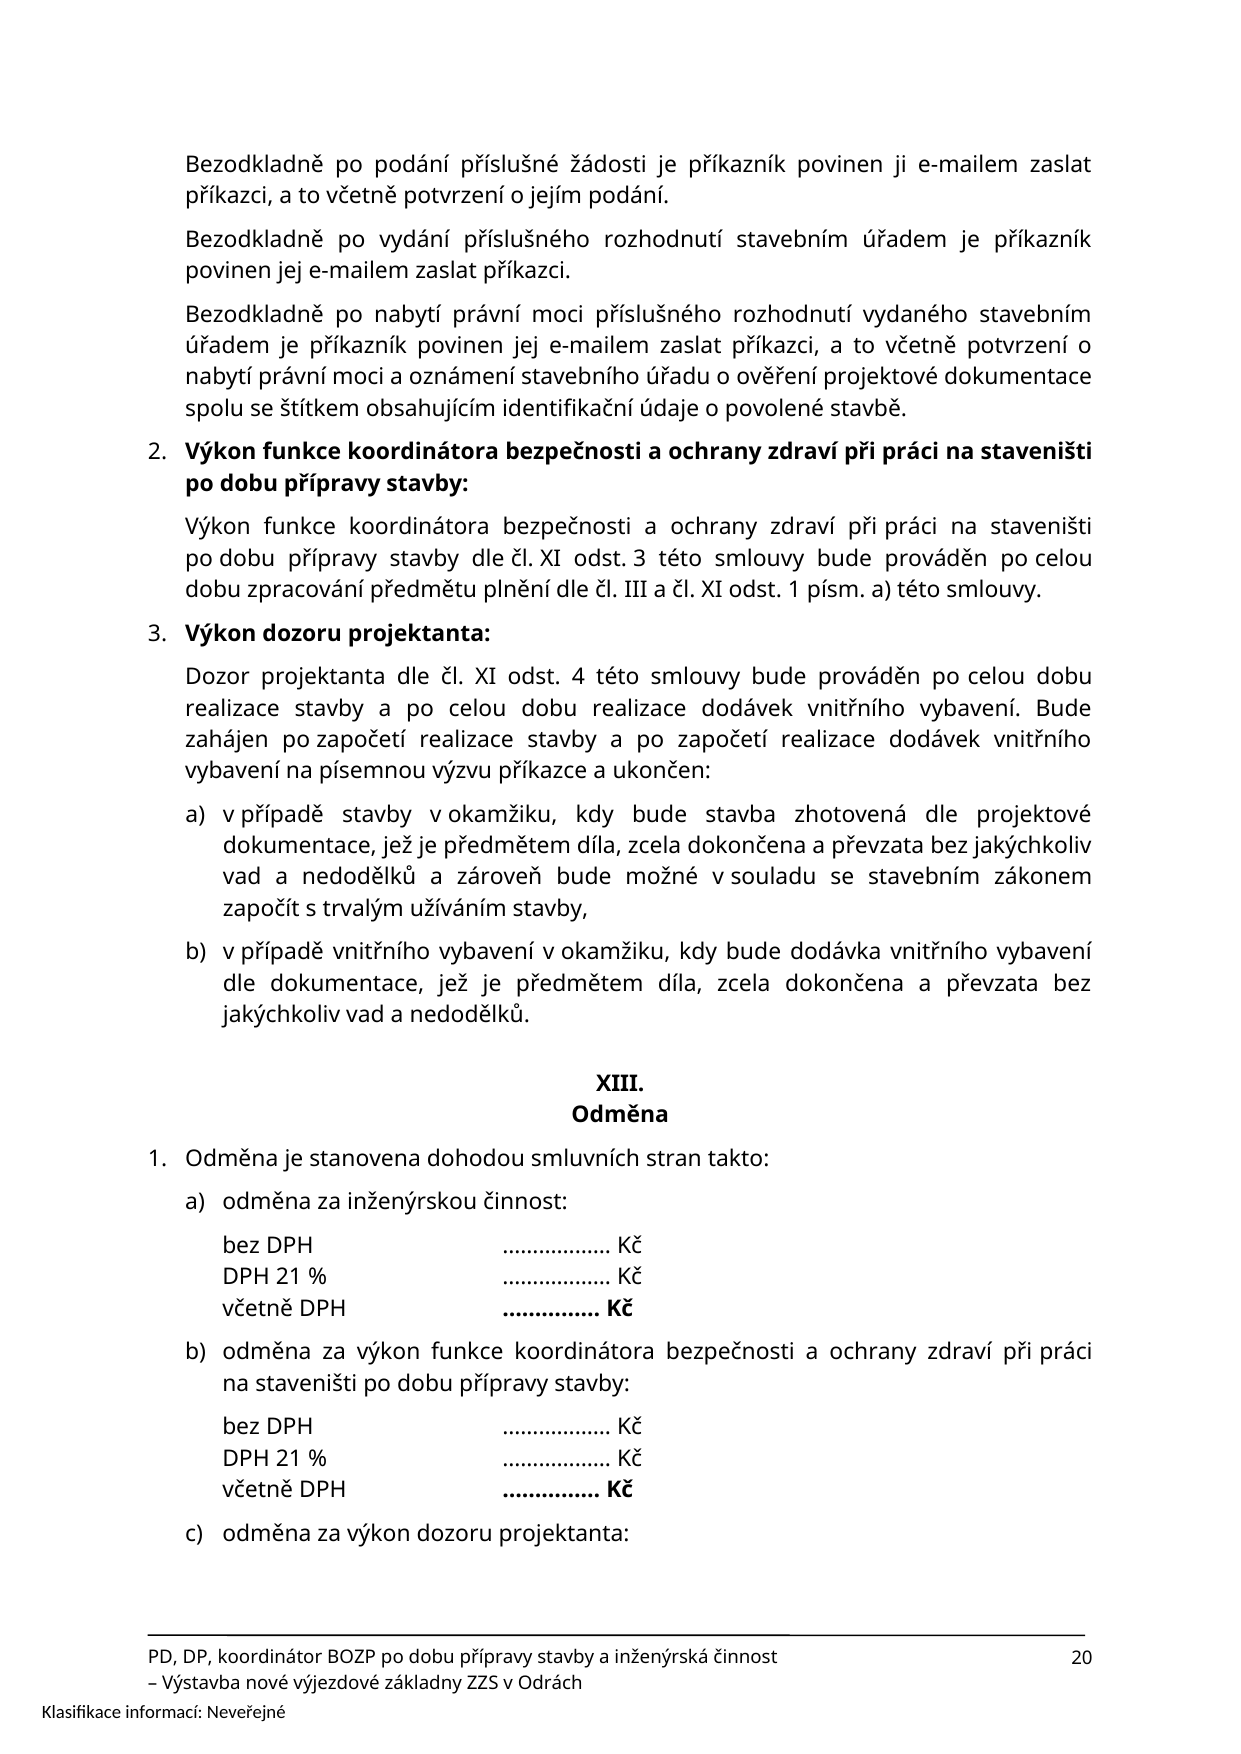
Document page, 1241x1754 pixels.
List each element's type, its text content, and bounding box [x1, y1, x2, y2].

text včetně DPH …………… Kč [222, 1291, 1092, 1323]
list odměna za výkon dozoru projektanta: [185, 1516, 1092, 1548]
text včetně DPH …………… Kč [222, 1473, 1092, 1504]
text Bezodkladně po vydání příslušného rozhodnutí stavebním úřadem je příkazník povinen jej e-mailem zaslat příkazci. [185, 223, 1092, 285]
list Odměna je stanovena dohodou smluvních stran takto: [148, 1141, 1092, 1173]
text DPH 21 % ……………… Kč [222, 1260, 1092, 1291]
text Výkon funkce koordinátora bezpečnosti a ochrany zdraví při práci na staveništi po dobu přípravy stavby dle čl. XI odst. 3 této smlouvy bude prováděn po celou dobu zpracování předmětu plnění dle čl. III a čl. XI odst. 1 písm. a) této smlouvy. [185, 510, 1092, 604]
text Bezodkladně po podání příslušné žádosti je příkazník povinen ji e-mailem zaslat příkazci, a to včetně potvrzení o jejím podání. [185, 148, 1092, 210]
list v případě vnitřního vybavení v okamžiku, kdy bude dodávka vnitřního vybavení dle dokumentace, jež je předmětem díla, zcela dokončena a převzata bez jakýchkoliv vad a nedodělků. [185, 935, 1092, 1029]
text XIII. Odměna [148, 1066, 1092, 1129]
text bez DPH ……………… Kč [222, 1229, 1092, 1260]
text Dozor projektanta dle čl. XI odst. 4 této smlouvy bude prováděn po celou dobu realizace stavby a po celou dobu realizace dodávek vnitřního vybavení. Bude zahájen po započetí realizace stavby a po započetí realizace dodávek vnitřního vybavení na písemnou výzvu příkazce a ukončen: [185, 660, 1092, 785]
text Bezodkladně po nabytí právní moci příslušného rozhodnutí vydaného stavebním úřadem je příkazník povinen jej e-mailem zaslat příkazci, a to včetně potvrzení o nabytí právní moci a oznámení stavebního úřadu o ověření projektové dokumentace spolu se štítkem obsahujícím identifikační údaje o povolené stavbě. [185, 298, 1092, 423]
list Výkon dozoru projektanta: [148, 616, 1092, 648]
list v případě stavby v okamžiku, kdy bude stavba zhotovená dle projektové dokumentace, jež je předmětem díla, zcela dokončena a převzata bez jakýchkoliv vad a nedodělků a zároveň bude možné v souladu se stavebním zákonem započít s trvalým užíváním stavby, [185, 798, 1092, 923]
list odměna za inženýrskou činnost: [185, 1185, 1092, 1216]
text bez DPH ……………… Kč [222, 1410, 1092, 1441]
list odměna za výkon funkce koordinátora bezpečnosti a ochrany zdraví při práci na staveništi po dobu přípravy stavby: [185, 1335, 1092, 1398]
list Výkon funkce koordinátora bezpečnosti a ochrany zdraví při práci na staveništi po dobu přípravy stavby: [148, 435, 1092, 498]
text DPH 21 % ……………… Kč [222, 1441, 1092, 1473]
